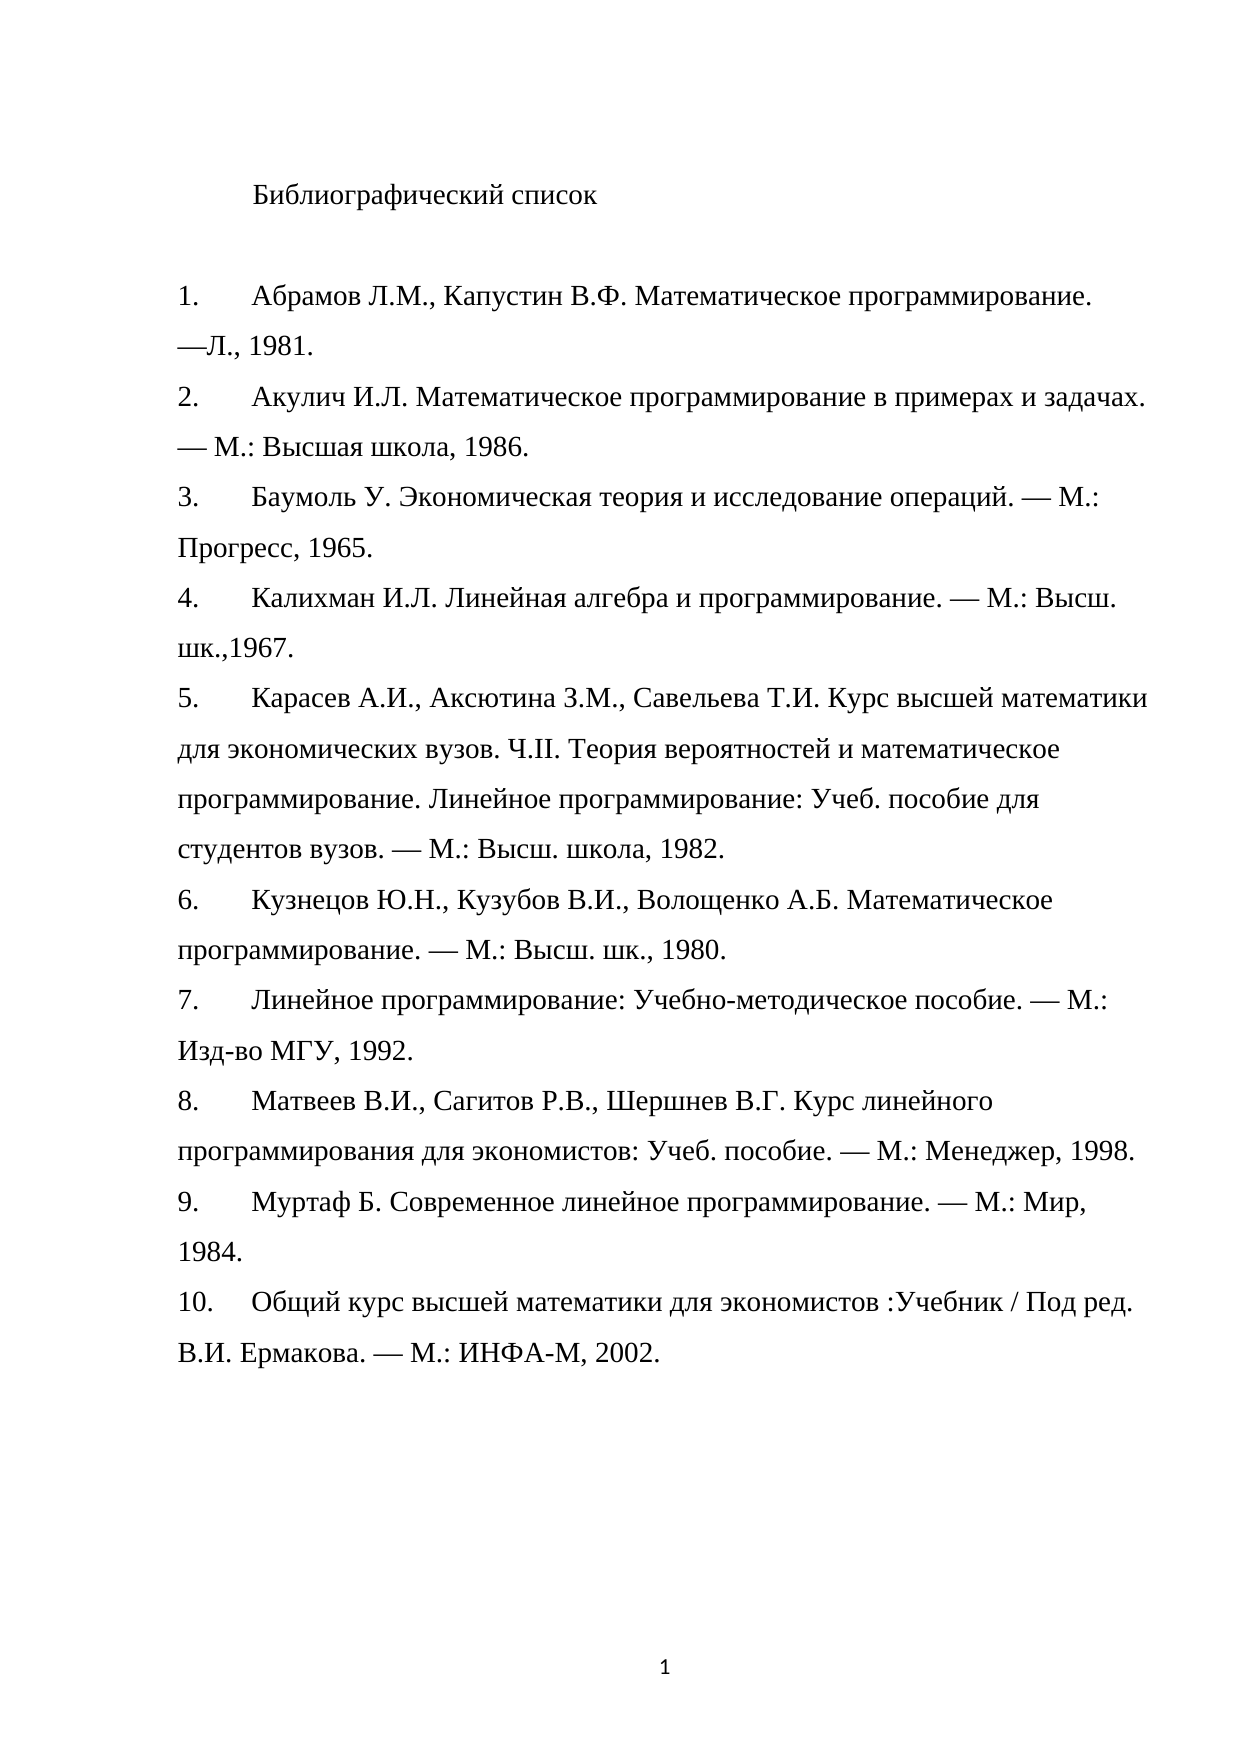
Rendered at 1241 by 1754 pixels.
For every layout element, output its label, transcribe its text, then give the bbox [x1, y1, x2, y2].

list Муртаф Б. Современное линейное программирование. — М.: Мир, 1984. [177, 1184, 1152, 1268]
list Калихман И.Л. Линейная алгебра и программирование. — М.: Высш. шк.,1967. [177, 580, 1152, 664]
list Акулич И.Л. Математическое программирование в примерах и задачах. — М.: Высшая школа, 1986. [177, 379, 1152, 463]
list Общий курс высшей математики для экономистов :Учебник / Под ред. В.И. Ермакова. ― М.: ИНФА-М, 2002. [177, 1284, 1152, 1368]
list Кузнецов Ю.Н., Кузубов В.И., Волощенко А.Б. Математическое программирование. ― М.: Высш. шк., 1980. [177, 882, 1152, 966]
list Линейное программирование: Учебно-методическое пособие. ― М.: Изд-во МГУ, 1992. [177, 982, 1152, 1066]
list Абрамов Л.M., Капустин В.Ф. Математическое программирование. ―Л., 1981. [177, 278, 1152, 362]
list Баумоль У. Экономическая теория и исследование операций. — М.: Прогресс, 1965. [177, 479, 1152, 563]
list Матвеев В.И., Сагитов Р.В., Шершнев В.Г. Курс линейного программирования для экономистов: Учеб. пособие. — М.: Менеджер, 1998. [177, 1083, 1152, 1167]
list Карасев А.И., Аксютина З.М., Савельева Т.И. Курс высшей математики для экономических вузов. Ч.II. Теория вероятностей и математическое программирование. Линейное программирование: Учеб. пособие для студентов вузов. ― М.: Высш. школа, 1982. [177, 681, 1152, 865]
text Библиографический список [177, 177, 1152, 211]
